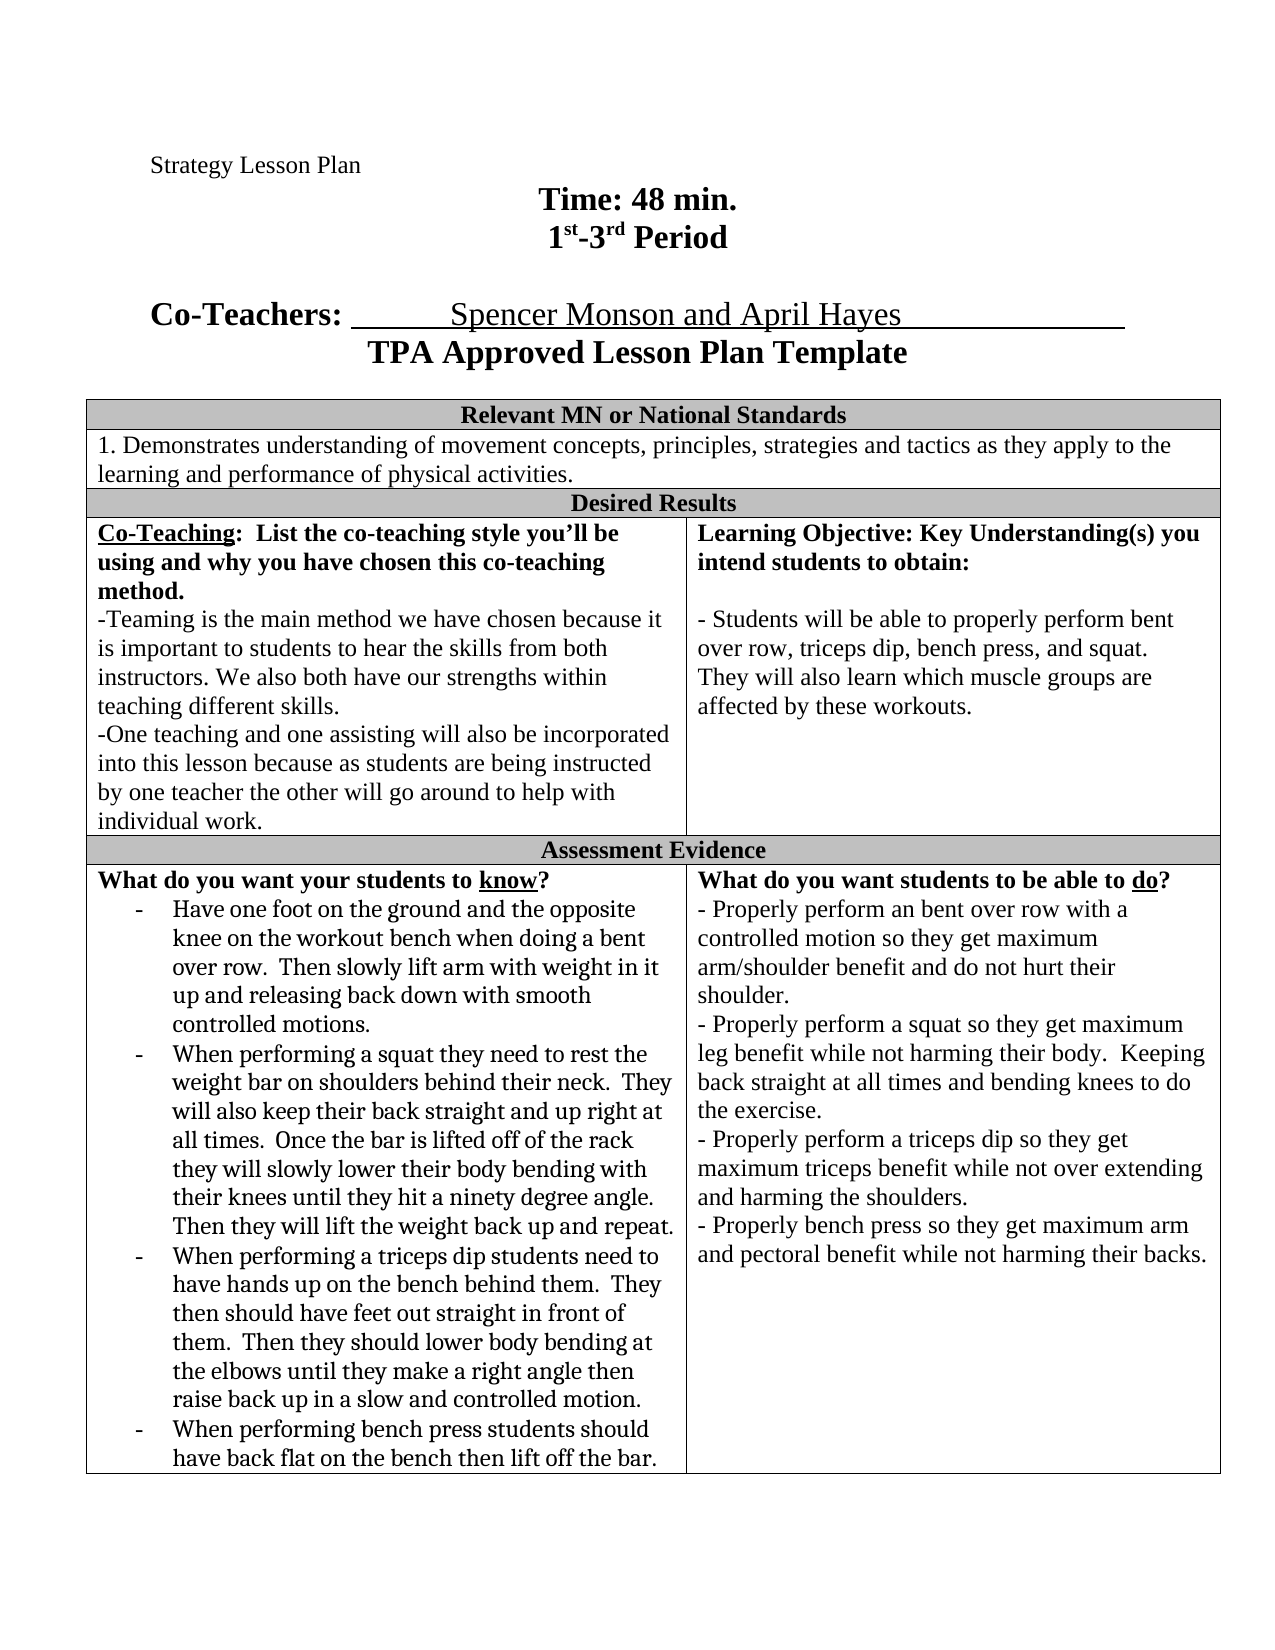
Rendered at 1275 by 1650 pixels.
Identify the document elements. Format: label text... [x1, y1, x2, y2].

table_cell Learning Objective: Key Understanding(s) you intend students to obtain: - Students will be able to properly perform bent over row, triceps dip, bench press, and squat. They will also learn which muscle groups are affected by these workouts. [687, 518, 1220, 834]
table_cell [87, 865, 686, 1472]
text TPA Approved Lesson Plan Template [150, 332, 1125, 370]
table_cell Co-Teaching: List the co-teaching style you’ll be using and why you have chosen this co-teaching method. -Teaming is the main method we have chosen because it is important to students to hear the skills from both instructors. We also both have our strengths within teaching different skills. -One teaching and one assisting will also be incorporated into this lesson because as students are being instructed by one teacher the other will go around to help with individual work. [87, 518, 686, 834]
table_cell Assessment Evidence [87, 836, 1220, 864]
table_cell 1. Demonstrates understanding of movement concepts, principles, strategies and tactics as they apply to the learning and performance of physical activities. [87, 430, 1220, 487]
text Co-Teachers: Spencer Monson and April Hayes [150, 294, 1125, 332]
text Strategy Lesson Plan [150, 150, 1125, 179]
text 1st-3rd Period [150, 217, 1125, 255]
text Time: 48 min. [150, 179, 1125, 217]
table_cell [687, 865, 1220, 1472]
table_cell Desired Results [87, 489, 1220, 517]
table_header Relevant MN or National Standards [87, 400, 1220, 429]
